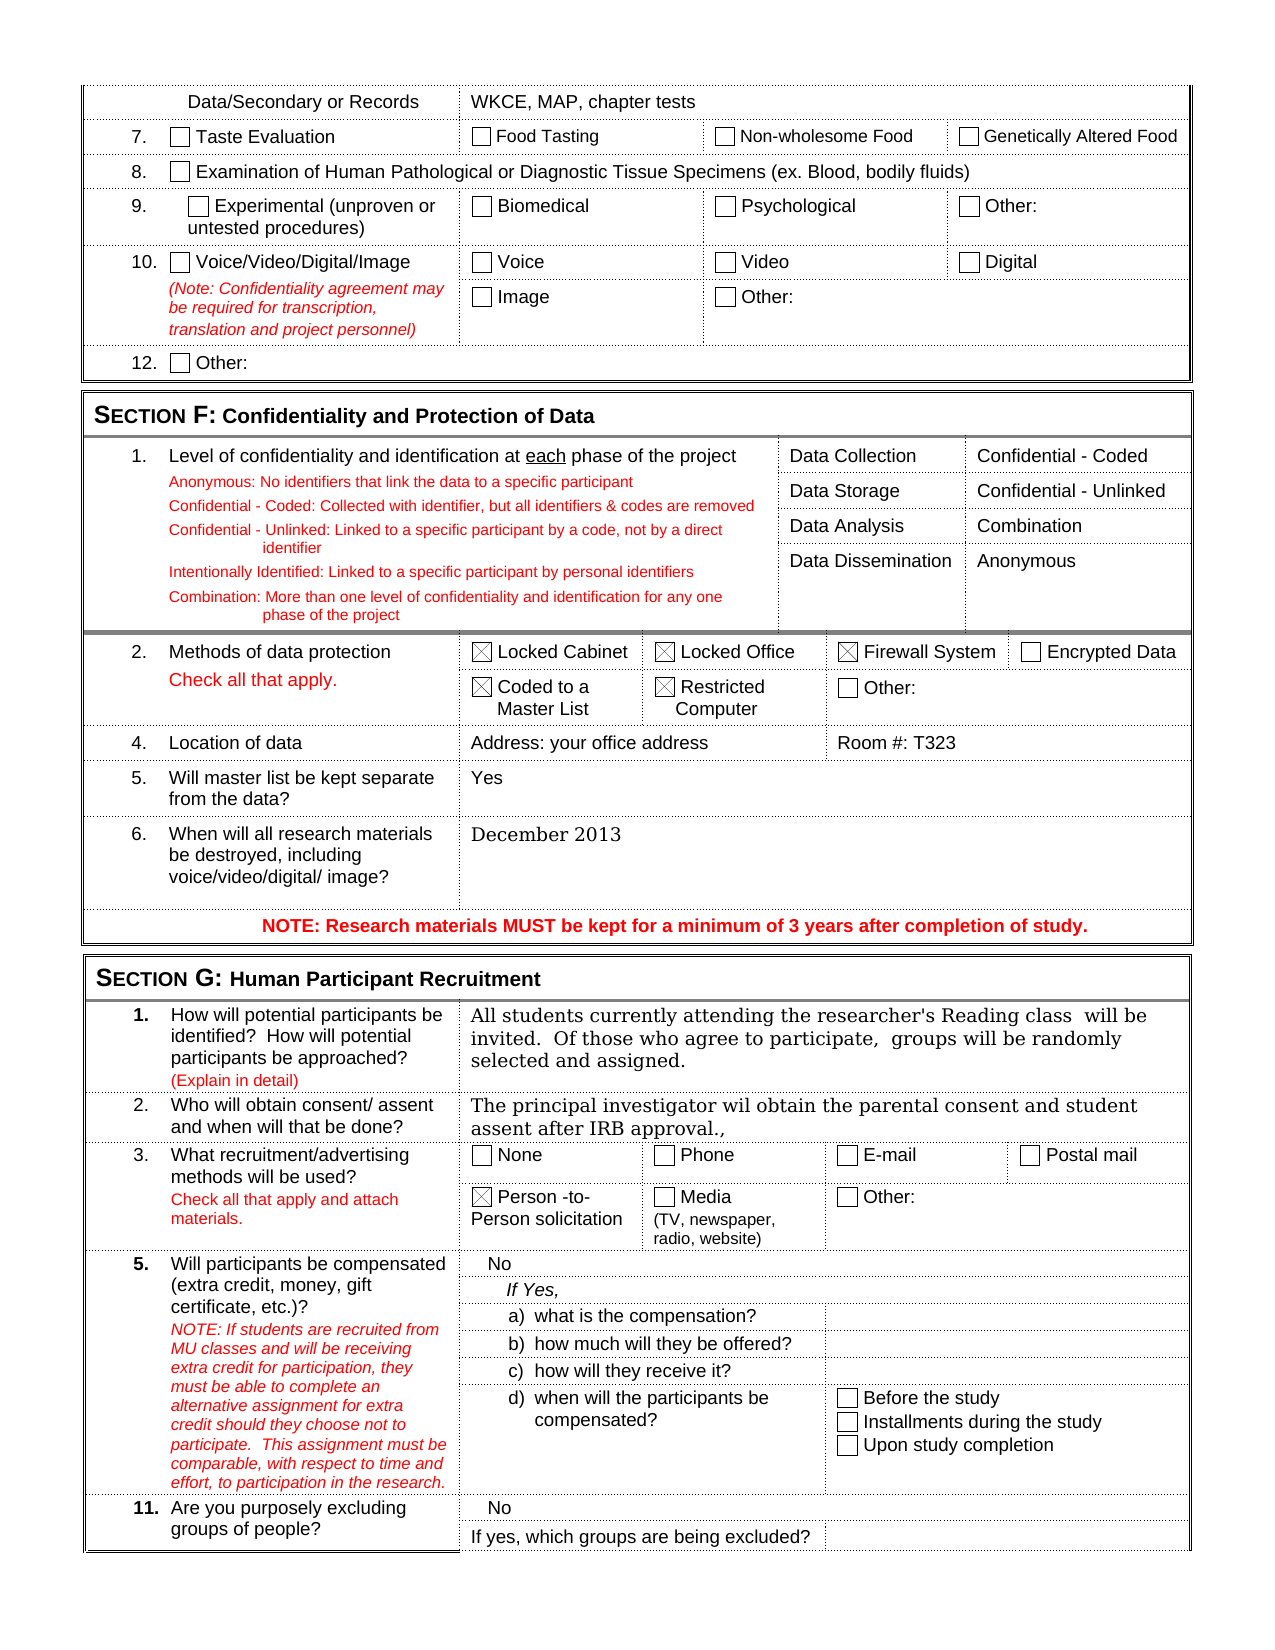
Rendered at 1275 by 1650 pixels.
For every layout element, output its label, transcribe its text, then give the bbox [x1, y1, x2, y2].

table_cell [459, 760, 1191, 816]
table_cell If yes, which groups are being excluded? [459, 1520, 825, 1550]
table_cell Genetically Altered Food [947, 119, 1189, 154]
table_cell Encrypted Data [1009, 635, 1191, 669]
table_cell [966, 472, 1191, 507]
table_cell Coded to a Master List [459, 669, 642, 725]
table_cell [825, 1520, 1189, 1550]
table_cell All students currently attending the researcher's Reading class will be invited. Of those who agree to participate, groups will be randomly selected and assigned. [459, 1002, 1189, 1092]
table_cell Who will obtain consent/ assent and when will that be done? [86, 1092, 459, 1142]
table_cell Firewall System [826, 635, 1009, 669]
table_cell [459, 1250, 1189, 1276]
table_cell Taste Evaluation [84, 119, 459, 154]
table_cell Locked Cabinet [459, 635, 642, 669]
table_cell Will master list be kept separate from the data? [84, 760, 459, 816]
table_cell Voice/Video/Digital/Image (Note: Confidentiality agreement may be required for transcription, translation and project personnel) [84, 245, 459, 345]
table_cell Other: [703, 279, 1189, 345]
table_cell [825, 1330, 1189, 1357]
table_cell Biomedical [459, 188, 703, 244]
table_cell When will all research materials be destroyed, including voice/video/digital/ image? [84, 816, 459, 908]
table_cell What recruitment/advertising methods will be used? Check all that apply and attach materials. [86, 1142, 459, 1250]
table_cell Non-wholesome Food [703, 119, 947, 154]
table_cell [825, 1303, 1189, 1330]
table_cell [459, 85, 1189, 119]
table_cell how will they receive it? [459, 1357, 825, 1384]
table_cell Experimental (unproven or untested procedures) [84, 188, 459, 244]
table_cell what is the compensation? [459, 1303, 825, 1330]
table_cell [825, 1357, 1189, 1384]
table_cell Other: [825, 1183, 1189, 1250]
table_cell Data Analysis [778, 508, 966, 542]
table_cell Other: [84, 345, 1189, 380]
table_cell Digital [947, 245, 1189, 279]
table_cell Level of confidentiality and identification at each phase of the project Anonymous: No identifiers that link the data to a specific participant Confidential - Coded: Collected with identifier, but all identifiers & codes are removed Confidential - Unlinked: Linked to a specific participant by a code, not by a direct identifier Intentionally Identified: Linked to a specific participant by personal identifiers Combination: More than one level of confidentiality and identification for any one phase of the project [84, 438, 778, 630]
table_cell Food Tasting [459, 119, 703, 154]
table_cell Room #: T323 [826, 725, 1191, 760]
table_cell [966, 438, 1191, 472]
table_cell Examination of Human Pathological or Diagnostic Tissue Specimens (ex. Blood, bodily fluids) [84, 154, 1189, 188]
table_cell Will participants be compensated (extra credit, money, gift certificate, etc.)? NOTE: If students are recruited from MU classes and will be receiving extra credit for participation, they must be able to complete an alternative assignment for extra credit should they choose not to participate. This assignment must be comparable, with respect to time and effort, to participation in the research. [86, 1250, 459, 1494]
table_header Section F: Confidentiality and Protection of Data [84, 393, 1191, 435]
table_cell Phone [642, 1142, 825, 1183]
table_cell Person -to- Person solicitation [459, 1183, 642, 1250]
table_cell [84, 85, 459, 119]
table_cell December 2013 [459, 816, 1191, 908]
table_cell Before the study Installments during the study Upon study completion [825, 1384, 1189, 1494]
table_cell Postal mail [1008, 1142, 1189, 1183]
table_cell Address: your office address [459, 725, 826, 760]
table_cell Data Storage [778, 472, 966, 507]
table_cell Are you purposely excluding groups of people? [86, 1494, 459, 1550]
table_cell E-mail [825, 1142, 1008, 1183]
table_cell Other: [826, 669, 1191, 725]
table_cell Methods of data protection Check all that apply. [84, 635, 459, 725]
table_cell If Yes, [459, 1276, 1189, 1302]
table_cell [966, 508, 1191, 542]
table_cell How will potential participants be identified? How will potential participants be approached? (Explain in detail) [86, 1002, 459, 1092]
table_cell how much will they be offered? [459, 1330, 825, 1357]
table_cell Psychological [703, 188, 947, 244]
table_cell [966, 543, 1191, 630]
table_cell The principal investigator wil obtain the parental consent and student assent after IRB approval., [459, 1092, 1189, 1142]
table_cell Locked Office [643, 635, 826, 669]
table_cell Location of data [84, 725, 459, 760]
table_cell None [459, 1142, 642, 1183]
table_cell [459, 1494, 1189, 1520]
table_cell Restricted Computer [643, 669, 826, 725]
table_cell when will the participants be compensated? [459, 1384, 825, 1494]
table_header Section G: Human Participant Recruitment [86, 957, 1189, 998]
table_cell Image [459, 279, 703, 345]
table_cell Data Collection [778, 438, 966, 472]
table_cell NOTE: Research materials MUST be kept for a minimum of 3 years after completion of study. [84, 909, 1191, 943]
table_cell Video [703, 245, 947, 279]
table_cell Media (TV, newspaper, radio, website) [642, 1183, 825, 1250]
table_cell Other: [947, 188, 1189, 244]
table_cell Voice [459, 245, 703, 279]
table_cell Data Dissemination [778, 543, 966, 630]
